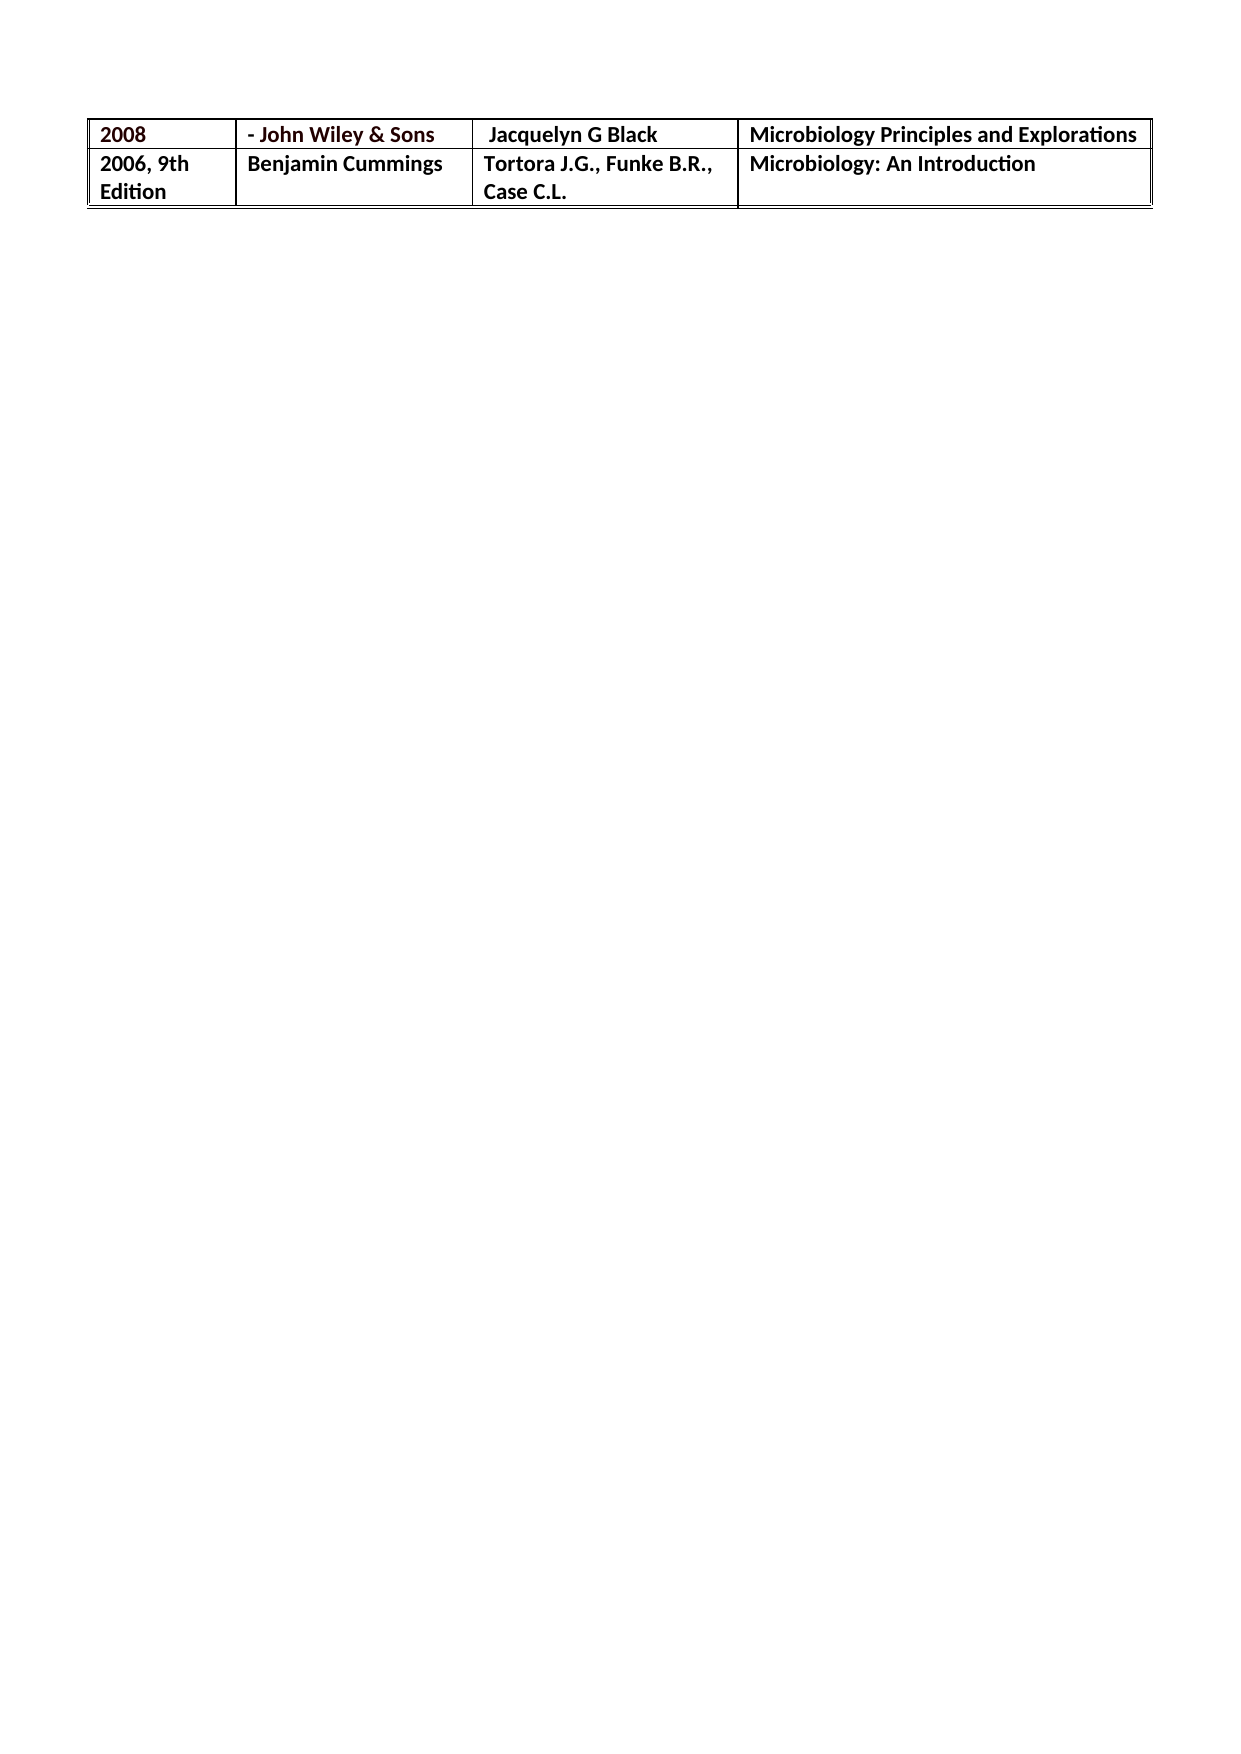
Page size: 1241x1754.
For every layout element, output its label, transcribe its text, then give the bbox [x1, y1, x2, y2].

table_cell 2006, 9th Edition [89, 149, 235, 205]
table_cell Microbiology: An Introduction [739, 149, 1152, 205]
table_cell Benjamin Cummings [237, 149, 472, 205]
table_cell Microbiology Principles and Explorations [739, 120, 1150, 148]
table_cell Tortora J.G., Funke B.R., Case C.L. [473, 149, 737, 205]
table_cell 2008 [90, 120, 235, 148]
table_cell Jacquelyn G Black [473, 120, 737, 148]
table_cell - John Wiley & Sons [237, 120, 472, 148]
